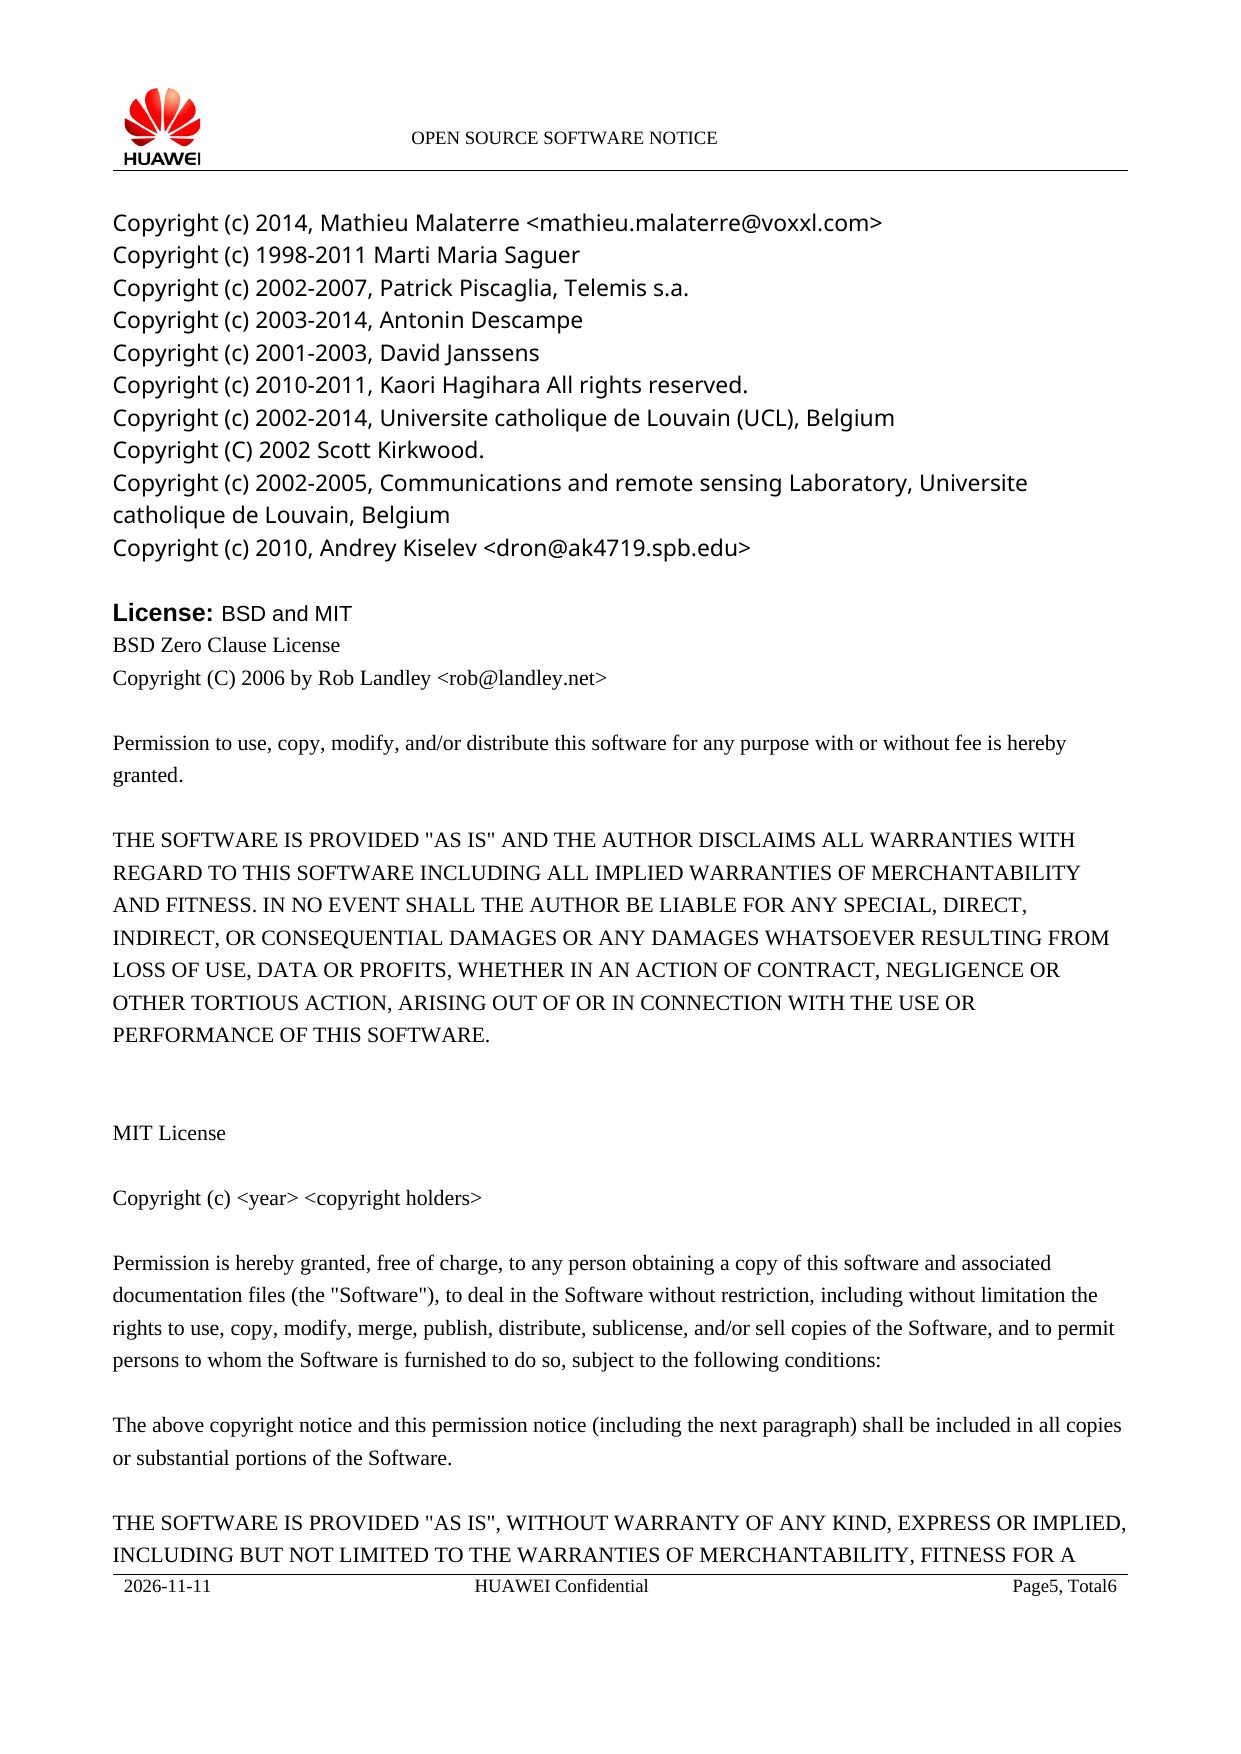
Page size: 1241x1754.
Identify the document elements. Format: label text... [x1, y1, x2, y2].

picture [124, 88, 201, 165]
text License: BSD and MIT [112, 596, 1128, 629]
